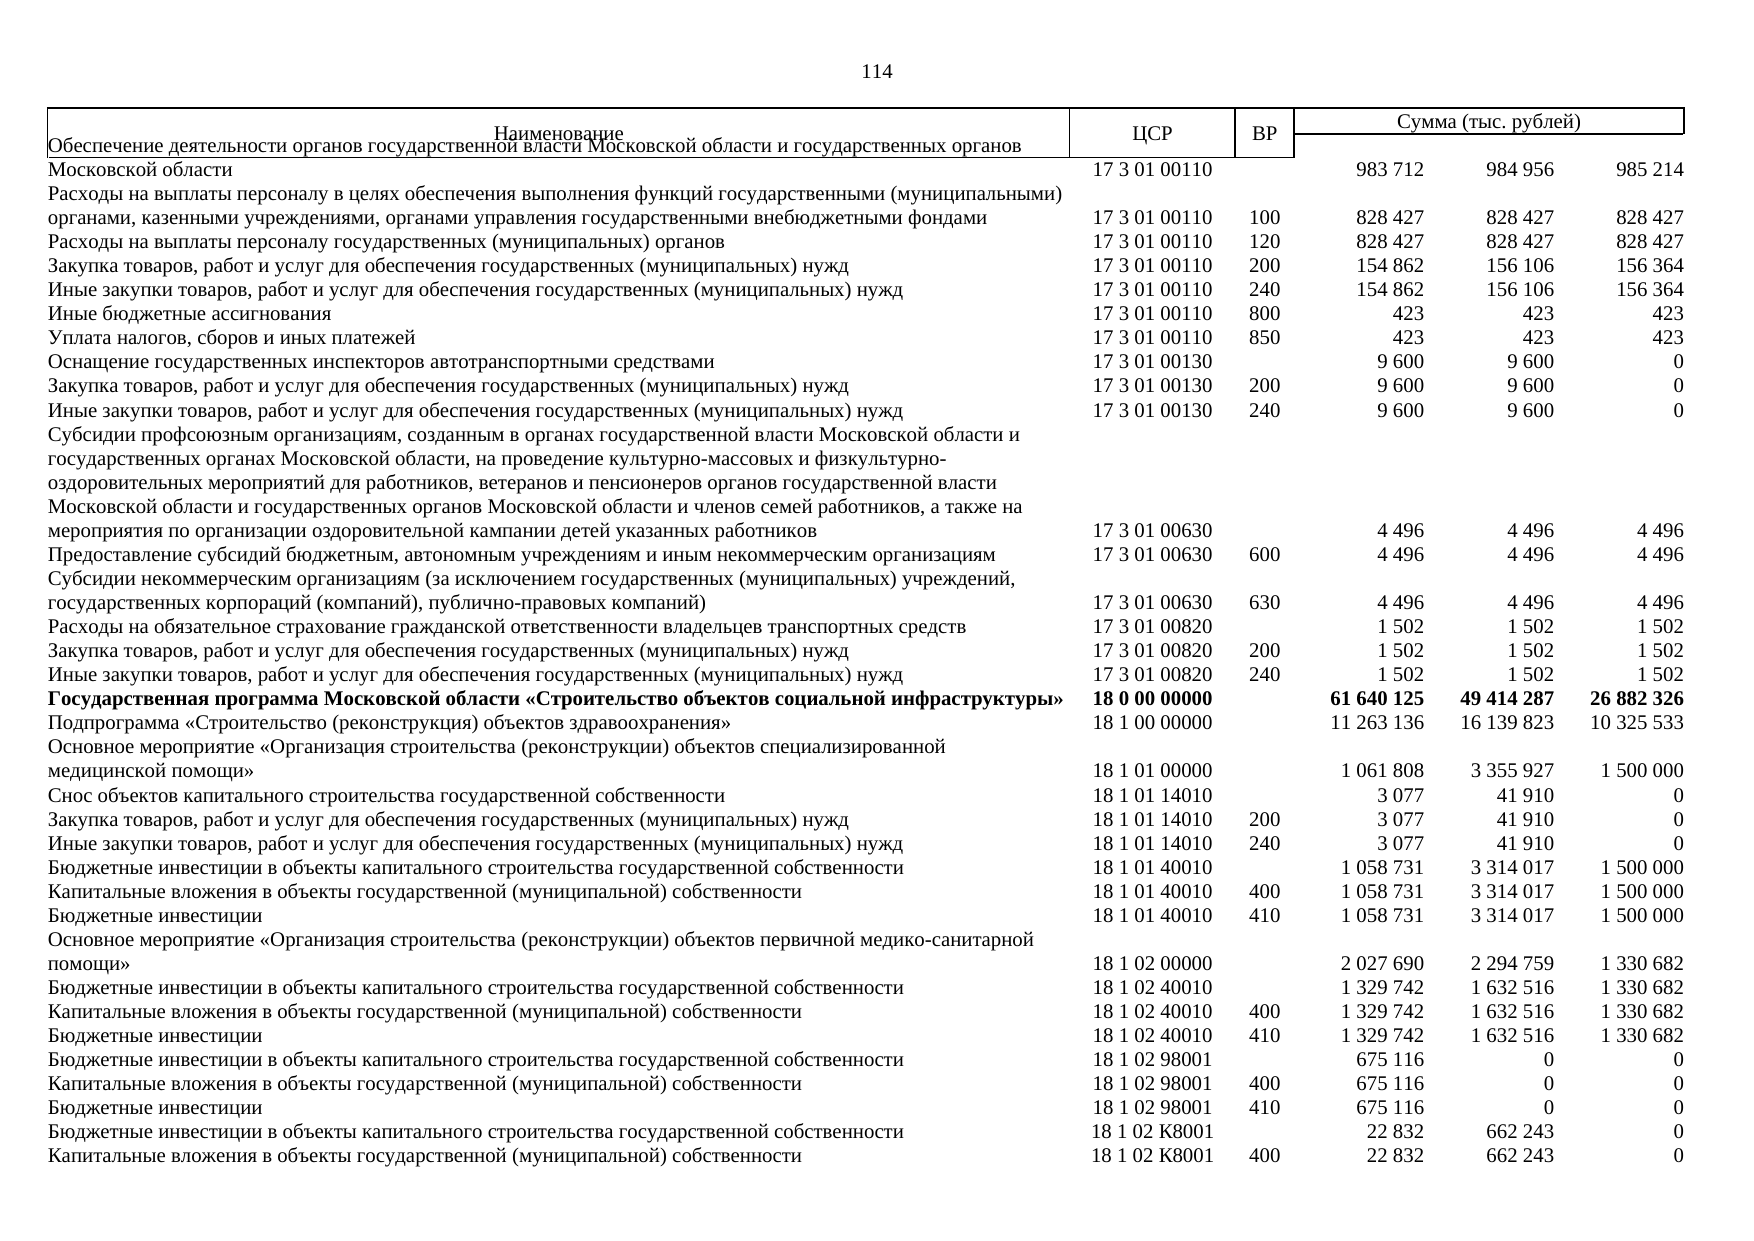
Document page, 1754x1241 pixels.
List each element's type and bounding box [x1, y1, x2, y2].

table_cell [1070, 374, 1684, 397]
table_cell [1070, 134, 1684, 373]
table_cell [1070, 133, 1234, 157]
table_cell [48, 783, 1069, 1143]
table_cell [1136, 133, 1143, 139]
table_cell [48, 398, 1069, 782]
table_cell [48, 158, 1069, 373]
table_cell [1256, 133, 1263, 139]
table_header [1236, 109, 1293, 133]
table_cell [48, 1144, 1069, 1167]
table_header [1070, 109, 1234, 133]
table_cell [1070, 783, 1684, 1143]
table_header [1295, 109, 1683, 133]
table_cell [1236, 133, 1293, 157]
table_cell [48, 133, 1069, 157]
table_header [48, 109, 1069, 133]
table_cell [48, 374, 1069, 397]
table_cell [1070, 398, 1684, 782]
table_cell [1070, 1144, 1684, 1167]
